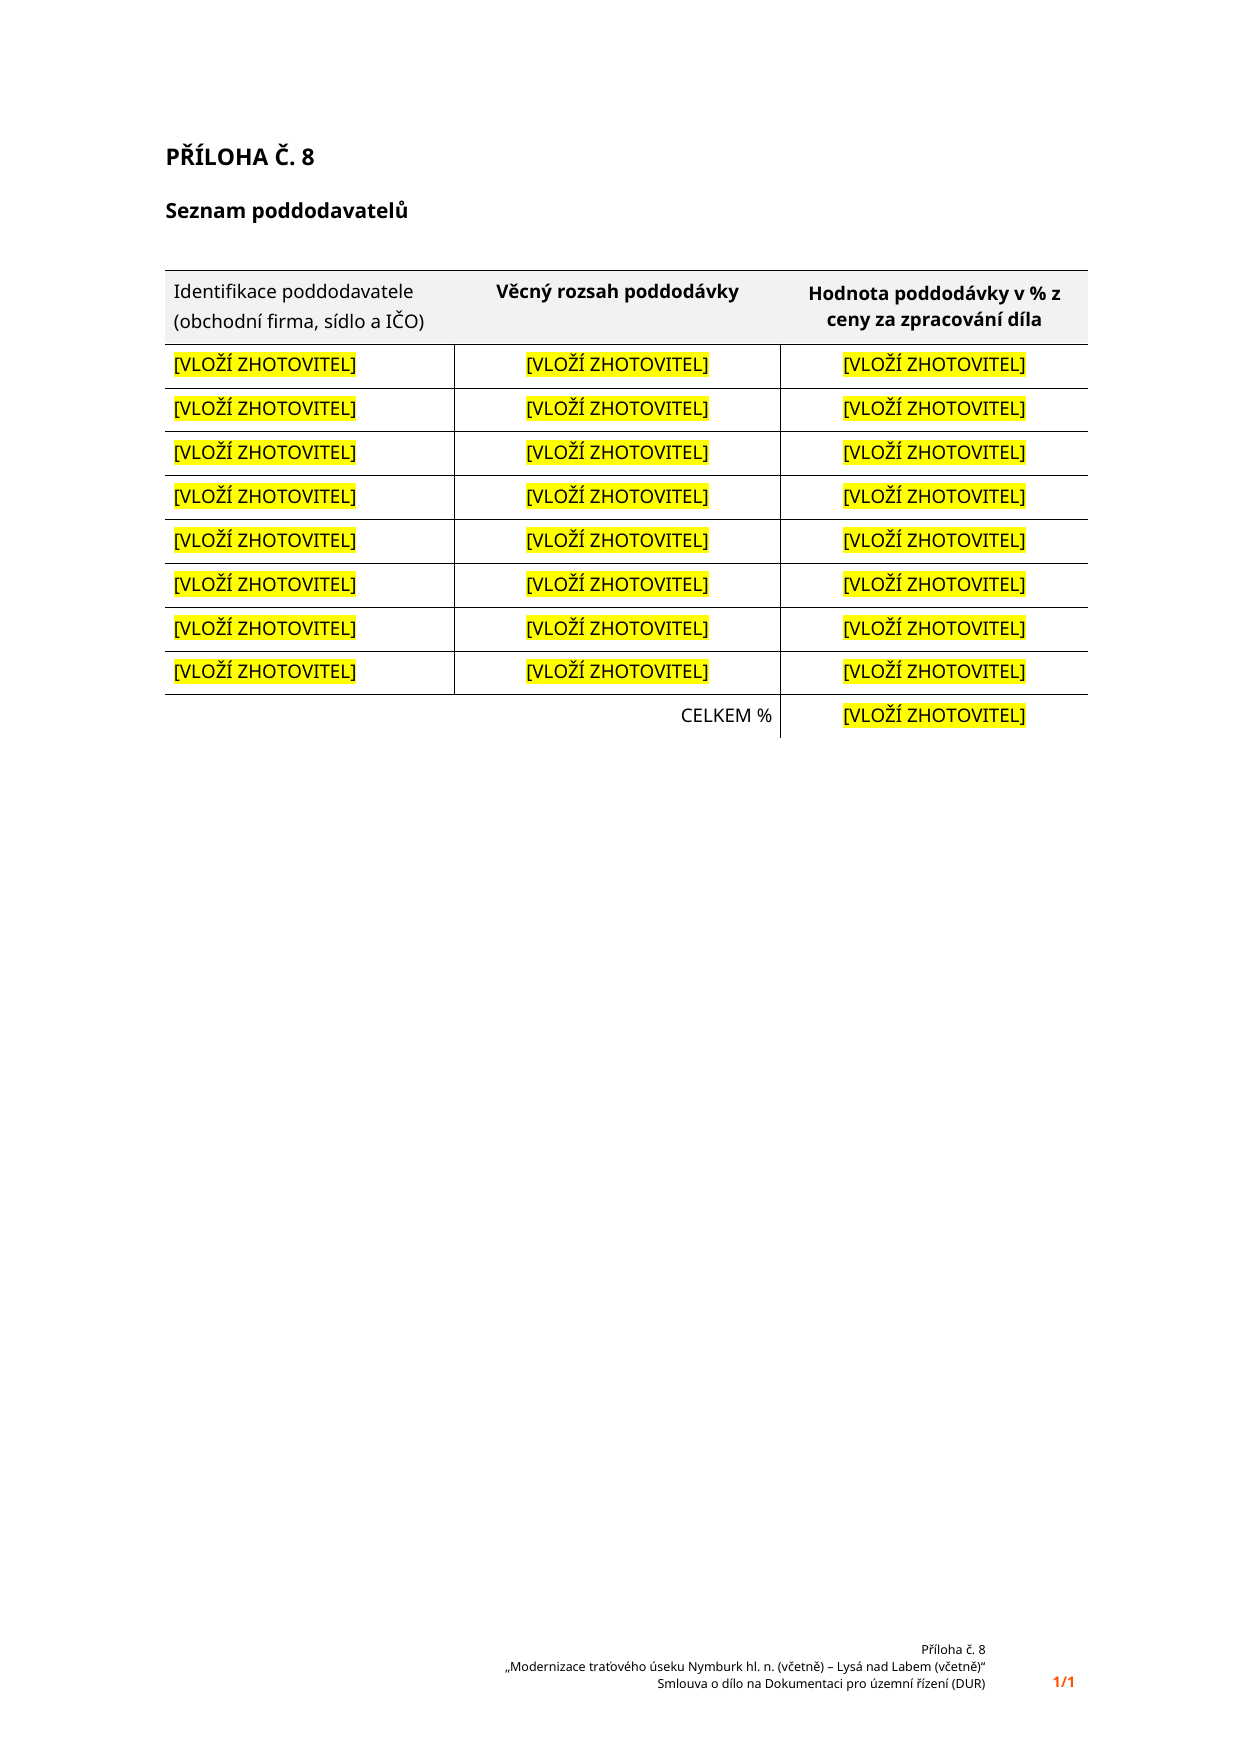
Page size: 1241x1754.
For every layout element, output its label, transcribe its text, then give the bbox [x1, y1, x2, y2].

table_cell [VLOŽÍ ZHOTOVITEL] [165, 608, 454, 651]
table_cell [VLOŽÍ ZHOTOVITEL] [165, 432, 454, 475]
table_cell [VLOŽÍ ZHOTOVITEL] [455, 520, 780, 563]
table_header Hodnota poddodávky v % z ceny za zpracování díla [780, 271, 1088, 343]
table_cell [VLOŽÍ ZHOTOVITEL] [781, 608, 1088, 651]
table_cell [VLOŽÍ ZHOTOVITEL] [781, 520, 1088, 563]
table_cell [VLOŽÍ ZHOTOVITEL] [781, 476, 1088, 519]
table_cell [VLOŽÍ ZHOTOVITEL] [455, 432, 780, 475]
table_cell [VLOŽÍ ZHOTOVITEL] [455, 389, 780, 431]
table_cell CELKEM % [165, 695, 780, 738]
table_cell [VLOŽÍ ZHOTOVITEL] [165, 652, 454, 694]
table_cell [VLOŽÍ ZHOTOVITEL] [165, 389, 454, 431]
table_cell [VLOŽÍ ZHOTOVITEL] [781, 432, 1088, 475]
text Seznam poddodavatelů [165, 197, 1075, 225]
table_cell [VLOŽÍ ZHOTOVITEL] [455, 476, 780, 519]
table_cell [VLOŽÍ ZHOTOVITEL] [165, 564, 454, 607]
table_cell [VLOŽÍ ZHOTOVITEL] [165, 345, 454, 387]
table_cell [VLOŽÍ ZHOTOVITEL] [781, 695, 1088, 738]
table_cell [VLOŽÍ ZHOTOVITEL] [781, 564, 1088, 607]
text Příloha č. 8 [165, 141, 1075, 173]
table_cell [VLOŽÍ ZHOTOVITEL] [455, 345, 780, 387]
table_cell [VLOŽÍ ZHOTOVITEL] [455, 652, 780, 694]
table_cell [VLOŽÍ ZHOTOVITEL] [165, 520, 454, 563]
table_cell [VLOŽÍ ZHOTOVITEL] [781, 389, 1088, 431]
table_cell [VLOŽÍ ZHOTOVITEL] [165, 476, 454, 519]
table_header Věcný rozsah poddodávky [454, 271, 780, 343]
table_cell [VLOŽÍ ZHOTOVITEL] [781, 345, 1088, 387]
table_cell [VLOŽÍ ZHOTOVITEL] [455, 608, 780, 651]
table_header Identifikace poddodavatele (obchodní firma, sídlo a IČO) [165, 271, 454, 343]
table_cell [VLOŽÍ ZHOTOVITEL] [781, 652, 1088, 694]
table_cell [VLOŽÍ ZHOTOVITEL] [455, 564, 780, 607]
